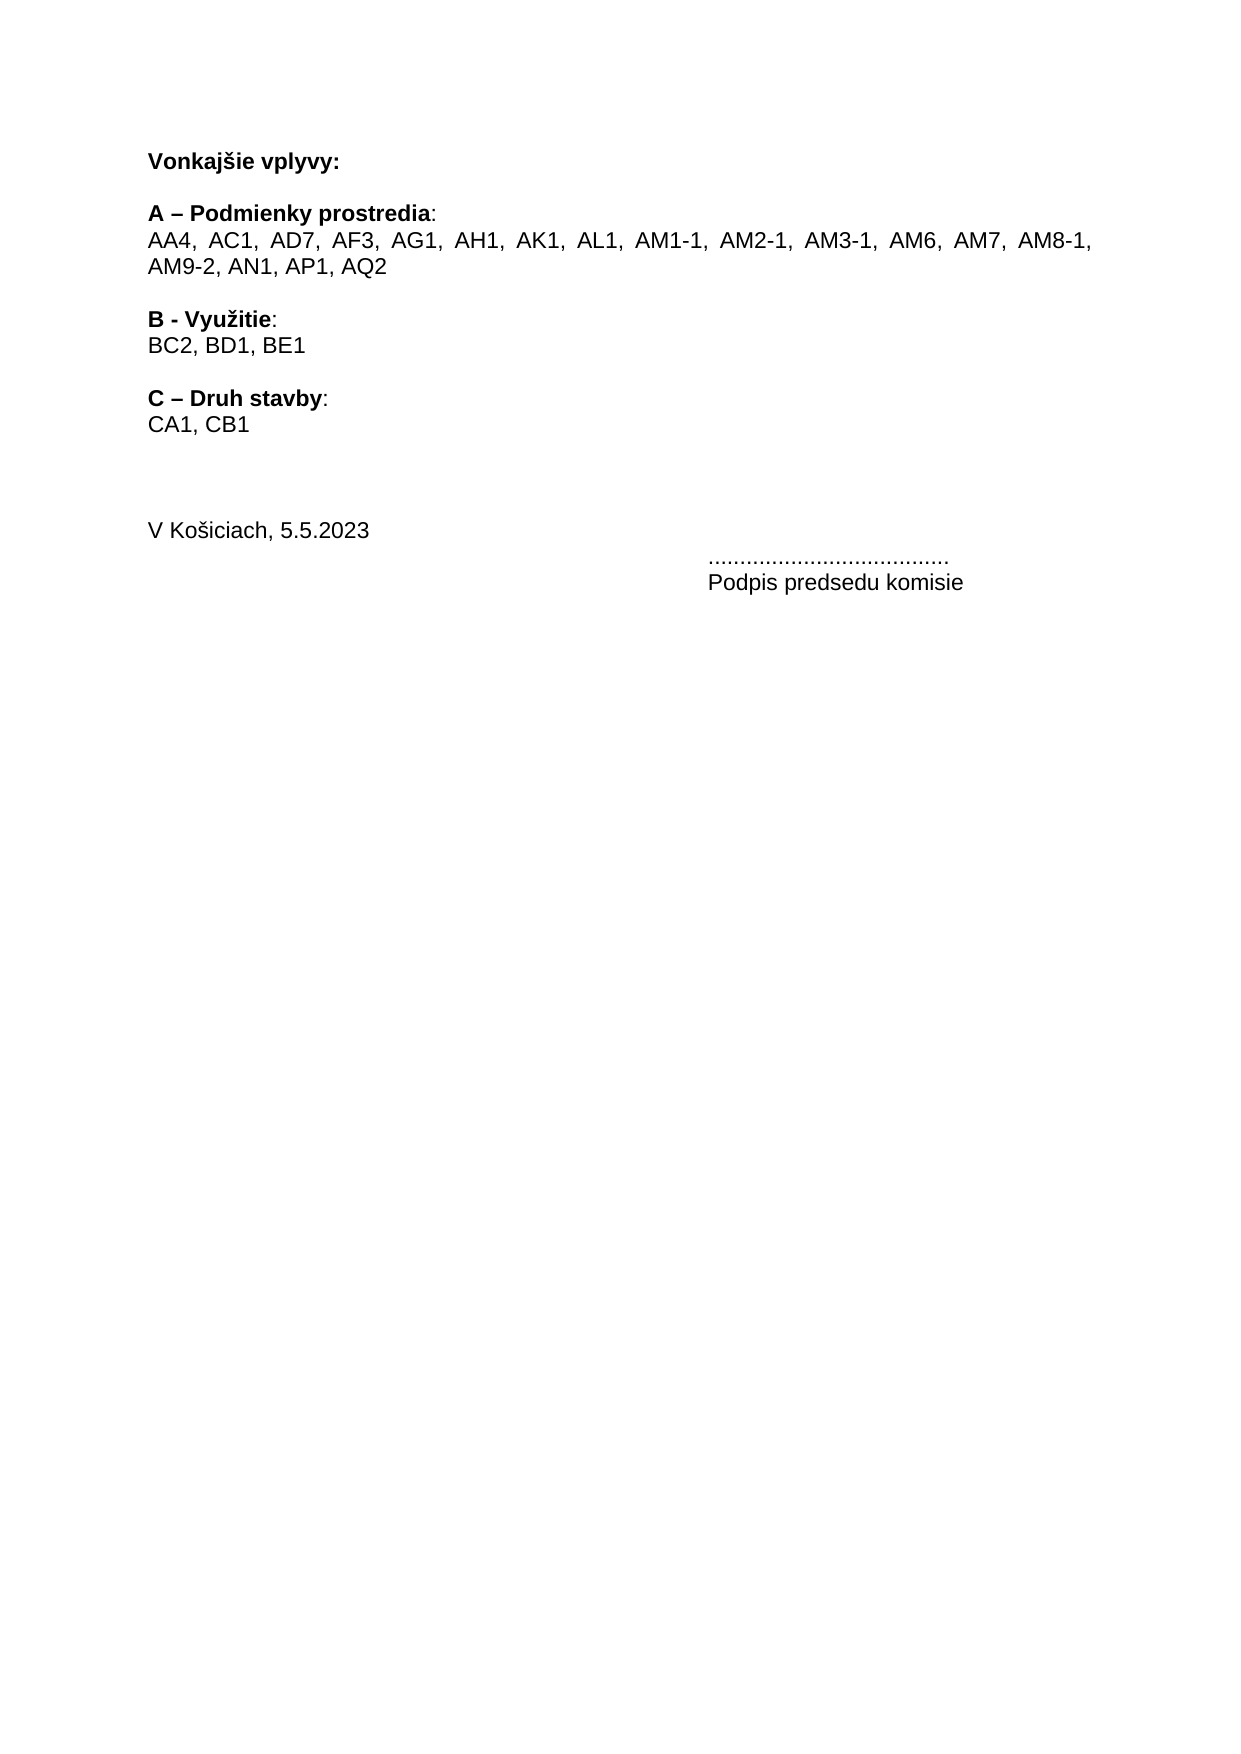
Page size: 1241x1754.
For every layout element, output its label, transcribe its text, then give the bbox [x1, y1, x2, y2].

text C – Druh stavby: [148, 385, 1093, 411]
text A – Podmienky prostredia: [148, 200, 1093, 227]
text V Košiciach, 5.5.2023 [148, 517, 1093, 543]
text ...................................... [148, 543, 1093, 569]
text Vonkajšie vplyvy: [148, 148, 1093, 174]
text Podpis predsedu komisie [148, 569, 1093, 596]
text BC2, BD1, BE1 [148, 332, 1093, 358]
text B - Využitie: [148, 306, 1093, 332]
text AA4, AC1, AD7, AF3, AG1, AH1, AK1, AL1, AM1-1, AM2-1, AM3-1, AM6, AM7, AM8-1, AM9-2, AN1, AP1, AQ2 [148, 227, 1093, 279]
text CA1, CB1 [148, 411, 1093, 437]
